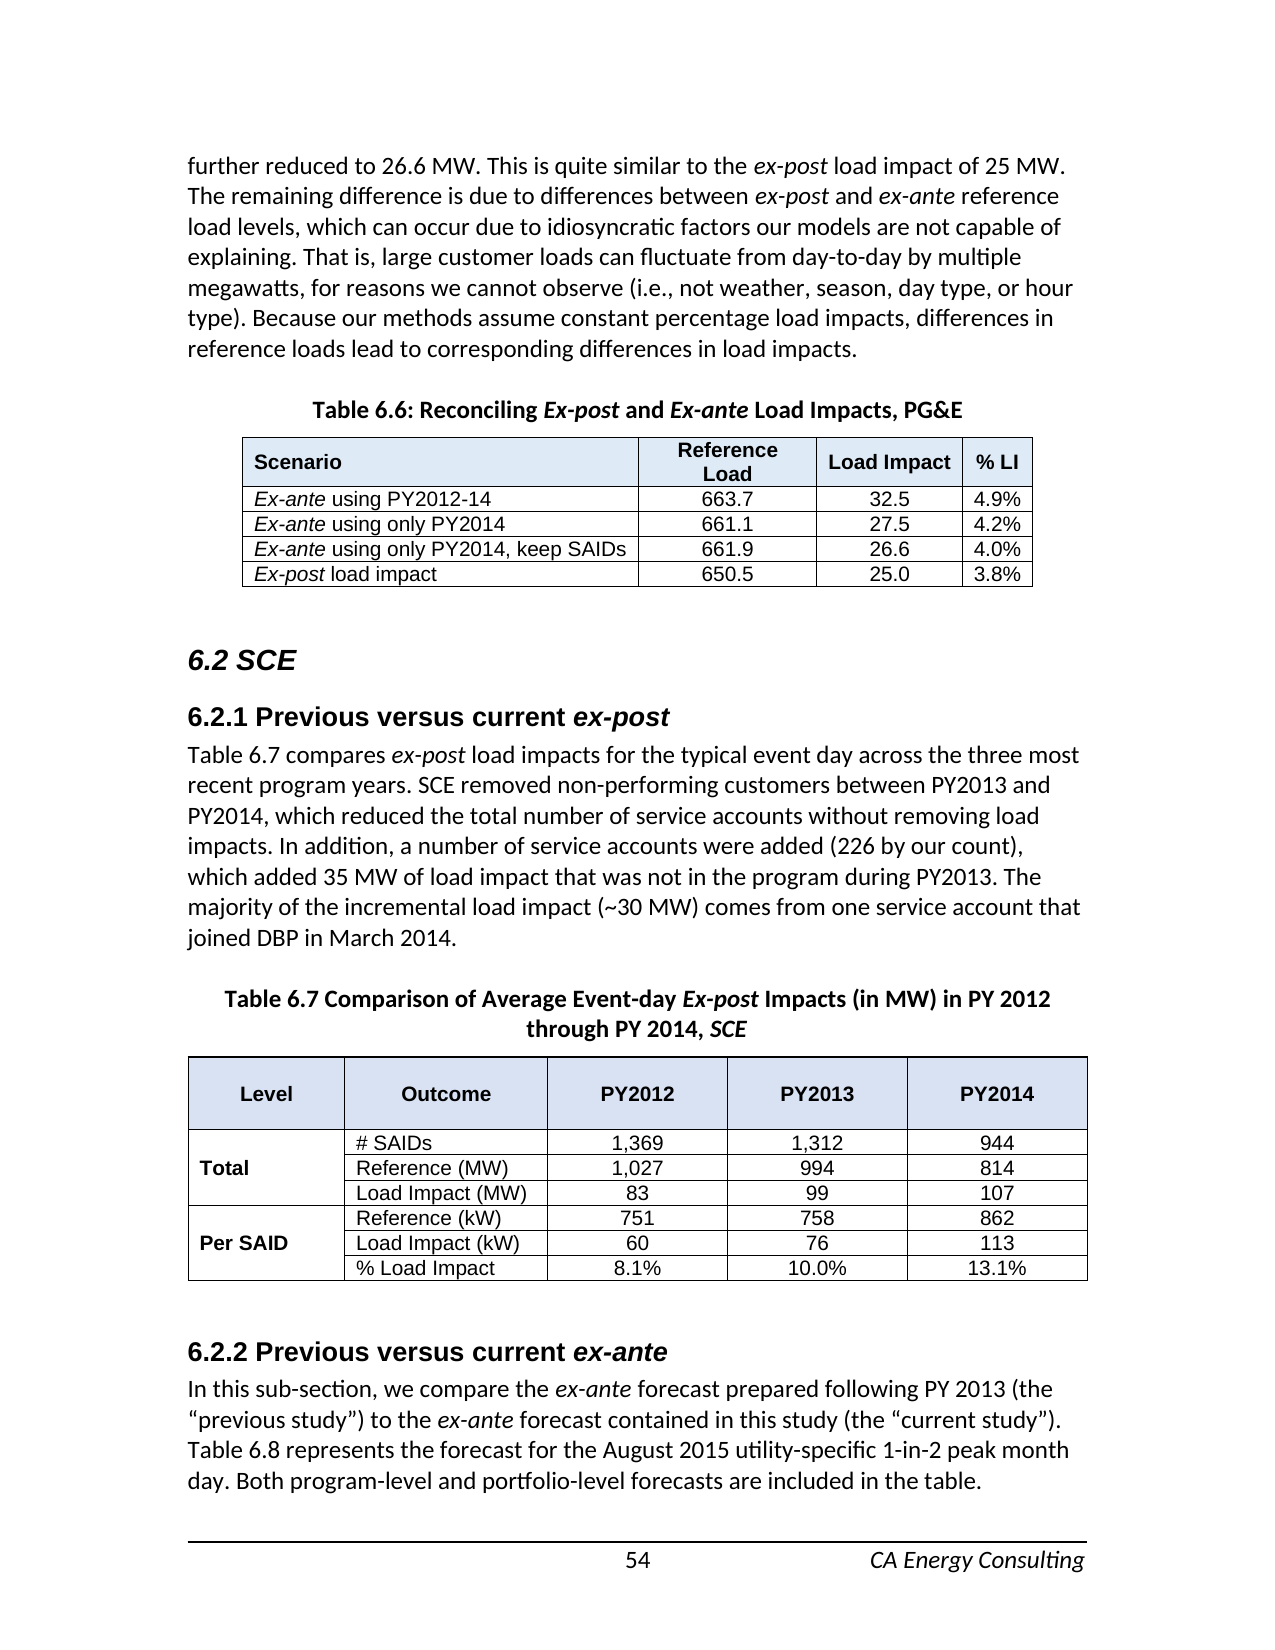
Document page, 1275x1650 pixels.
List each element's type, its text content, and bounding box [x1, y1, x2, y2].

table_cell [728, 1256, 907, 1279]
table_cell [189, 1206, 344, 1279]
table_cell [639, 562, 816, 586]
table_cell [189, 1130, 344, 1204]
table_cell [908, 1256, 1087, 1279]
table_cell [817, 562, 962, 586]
subtitle 6.2.2 Previous versus current ex-ante [187, 1336, 1087, 1367]
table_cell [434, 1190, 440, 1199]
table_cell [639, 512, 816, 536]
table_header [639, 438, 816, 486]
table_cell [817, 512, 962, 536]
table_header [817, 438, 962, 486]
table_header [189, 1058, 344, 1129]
subtitle 6.2.1 Previous versus current ex-post [187, 701, 1087, 732]
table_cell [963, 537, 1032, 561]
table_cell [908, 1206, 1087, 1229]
text Table 6.7 compares ex-post load impacts for the typical event day across the three most recent program years. SCE removed non-performing customers between PY2013 and PY2014, which reduced the total number of service accounts without removing load impacts. In addition, a number of service accounts were added (226 by our count), which added 35 MW of load impact that was not in the program during PY2013. The majority of the incremental load impact (~30 MW) comes from one service account that joined DBP in March 2014. [187, 739, 1087, 952]
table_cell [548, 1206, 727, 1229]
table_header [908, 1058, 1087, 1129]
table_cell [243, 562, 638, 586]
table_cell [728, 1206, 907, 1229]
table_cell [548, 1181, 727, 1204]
subtitle 6.2 SCE [187, 643, 1087, 676]
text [187, 150, 1087, 364]
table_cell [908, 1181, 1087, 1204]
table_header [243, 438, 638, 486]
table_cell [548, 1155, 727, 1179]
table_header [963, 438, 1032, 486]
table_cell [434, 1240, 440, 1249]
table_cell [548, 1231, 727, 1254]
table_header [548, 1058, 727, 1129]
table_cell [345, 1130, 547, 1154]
text Table 6.7 Comparison of Average Event-day Ex-post Impacts (in MW) in PY 2012 through PY 2014, SCE [187, 983, 1087, 1044]
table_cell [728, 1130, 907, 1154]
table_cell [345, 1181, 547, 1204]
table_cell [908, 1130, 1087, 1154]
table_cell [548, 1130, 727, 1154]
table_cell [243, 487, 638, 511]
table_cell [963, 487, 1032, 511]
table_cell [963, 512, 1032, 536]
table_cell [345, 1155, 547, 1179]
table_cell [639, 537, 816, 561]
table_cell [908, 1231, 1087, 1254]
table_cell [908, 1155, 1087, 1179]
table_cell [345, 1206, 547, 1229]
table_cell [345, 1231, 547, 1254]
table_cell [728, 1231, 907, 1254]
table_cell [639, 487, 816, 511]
text Table 6.6: Reconciling Ex-post and Ex-ante Load Impacts, PG&E [187, 394, 1087, 425]
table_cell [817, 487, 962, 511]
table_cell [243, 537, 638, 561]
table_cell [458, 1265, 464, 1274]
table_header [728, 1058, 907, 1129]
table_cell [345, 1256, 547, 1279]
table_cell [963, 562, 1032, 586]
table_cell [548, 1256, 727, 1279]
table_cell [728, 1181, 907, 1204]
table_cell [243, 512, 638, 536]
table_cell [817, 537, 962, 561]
text In this sub-section, we compare the ex-ante forecast prepared following PY 2013 (the “previous study”) to the ex-ante forecast contained in this study (the “current study”). Table 6.8 represents the forecast for the August 2015 utility-specific 1-in-2 peak month day. Both program-level and portfolio-level forecasts are included in the table. [187, 1374, 1087, 1496]
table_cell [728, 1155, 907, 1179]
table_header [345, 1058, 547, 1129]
